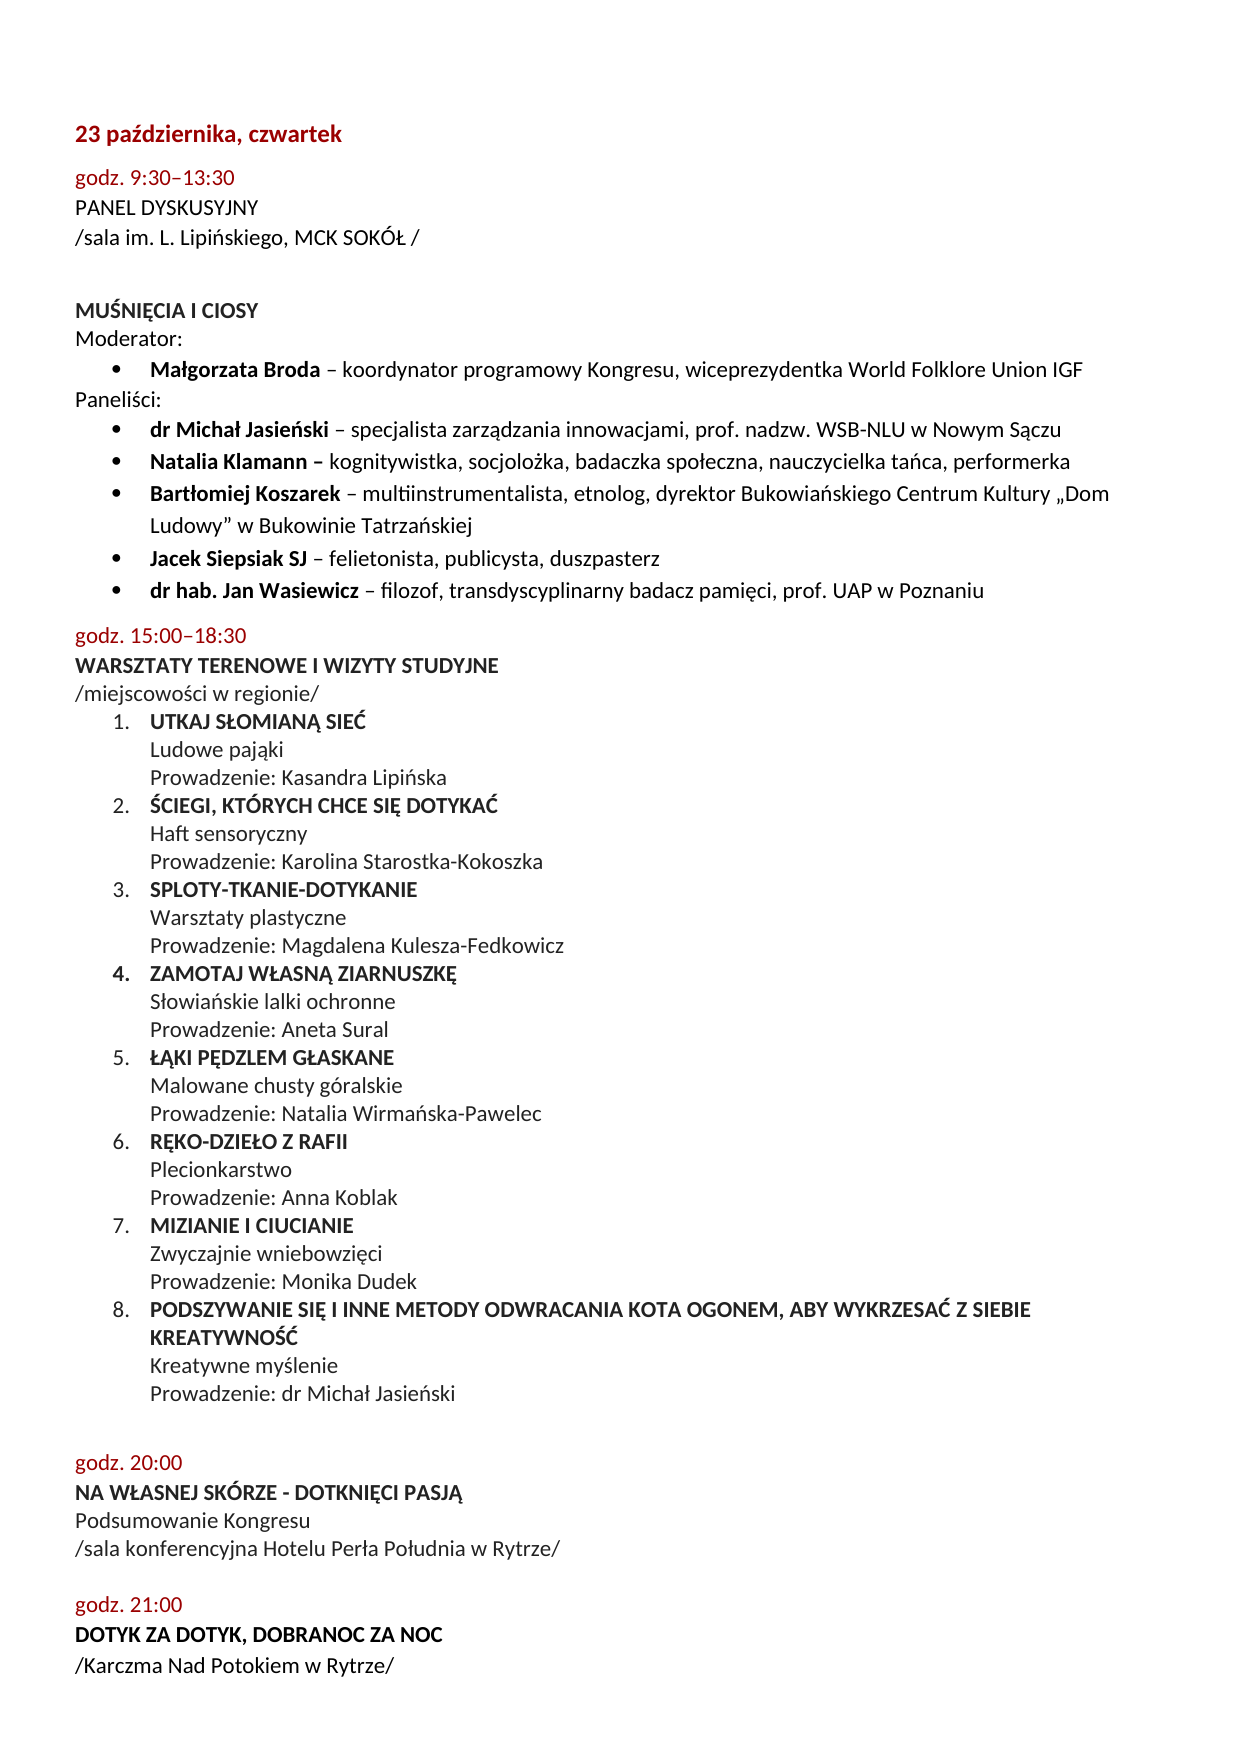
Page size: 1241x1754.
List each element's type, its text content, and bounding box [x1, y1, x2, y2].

text MUŚNIĘCIA I CIOSY [75, 296, 1165, 324]
list UTKAJ SŁOMIANĄ SIEĆ Ludowe pająki Prowadzenie: Kasandra Lipińska [112, 707, 1165, 791]
list dr Michał Jasieński – specjalista zarządzania innowacjami, prof. nadzw. WSB-NLU w Nowym Sączu [112, 415, 1165, 443]
text Moderator: [75, 324, 1165, 352]
list Natalia Klamann – kognitywistka, socjolożka, badaczka społeczna, nauczycielka tańca, performerka [112, 447, 1165, 475]
list MIZIANIE I CIUCIANIE Zwyczajnie wniebowzięci Prowadzenie: Monika Dudek [112, 1211, 1165, 1295]
text Paneliści: [75, 385, 1165, 413]
text godz. 15:00–18:30 [75, 621, 1165, 649]
list Małgorzata Broda – koordynator programowy Kongresu, wiceprezydentka World Folklore Union IGF [112, 355, 1165, 383]
text godz. 21:00 DOTYK ZA DOTYK, DOBRANOC ZA NOC /Karczma Nad Potokiem w Rytrze/ [75, 1590, 1165, 1679]
list PODSZYWANIE SIĘ I INNE METODY ODWRACANIA KOTA OGONEM, ABY WYKRZESAĆ Z SIEBIE KREATYWNOŚĆ Kreatywne myślenie Prowadzenie: dr Michał Jasieński [112, 1295, 1165, 1407]
text NA WŁASNEJ SKÓRZE - DOTKNIĘCI PASJĄ Podsumowanie Kongresu /sala konferencyjna Hotelu Perła Południa w Rytrze/ [75, 1478, 1165, 1562]
list Bartłomiej Koszarek – multiinstrumentalista, etnolog, dyrektor Bukowiańskiego Centrum Kultury „Dom Ludowy” w Bukowinie Tatrzańskiej [112, 479, 1165, 540]
text WARSZTATY TERENOWE I WIZYTY STUDYJNE /miejscowości w regionie/ [75, 651, 1165, 707]
list SPLOTY-TKANIE-DOTYKANIE Warsztaty plastyczne Prowadzenie: Magdalena Kulesza-Fedkowicz [112, 875, 1165, 959]
list RĘKO-DZIEŁO Z RAFII Plecionkarstwo Prowadzenie: Anna Koblak [112, 1127, 1165, 1211]
list ŁĄKI PĘDZLEM GŁASKANE Malowane chusty góralskie Prowadzenie: Natalia Wirmańska-Pawelec [112, 1043, 1165, 1127]
text godz. 20:00 [75, 1448, 1165, 1476]
list ZAMOTAJ WŁASNĄ ZIARNUSZKĘ Słowiańskie lalki ochronne Prowadzenie: Aneta Sural [112, 959, 1165, 1043]
text godz. 9:30–13:30 PANEL DYSKUSYJNY /sala im. L. Lipińskiego, MCK SOKÓŁ / [75, 163, 1165, 252]
list ŚCIEGI, KTÓRYCH CHCE SIĘ DOTYKAĆ Haft sensoryczny Prowadzenie: Karolina Starostka-Kokoszka [112, 791, 1165, 875]
list dr hab. Jan Wasiewicz – filozof, transdyscyplinarny badacz pamięci, prof. UAP w Poznaniu [112, 576, 1165, 604]
list Jacek Siepsiak SJ – felietonista, publicysta, duszpasterz [112, 544, 1165, 572]
text 23 października, czwartek [75, 118, 1165, 148]
